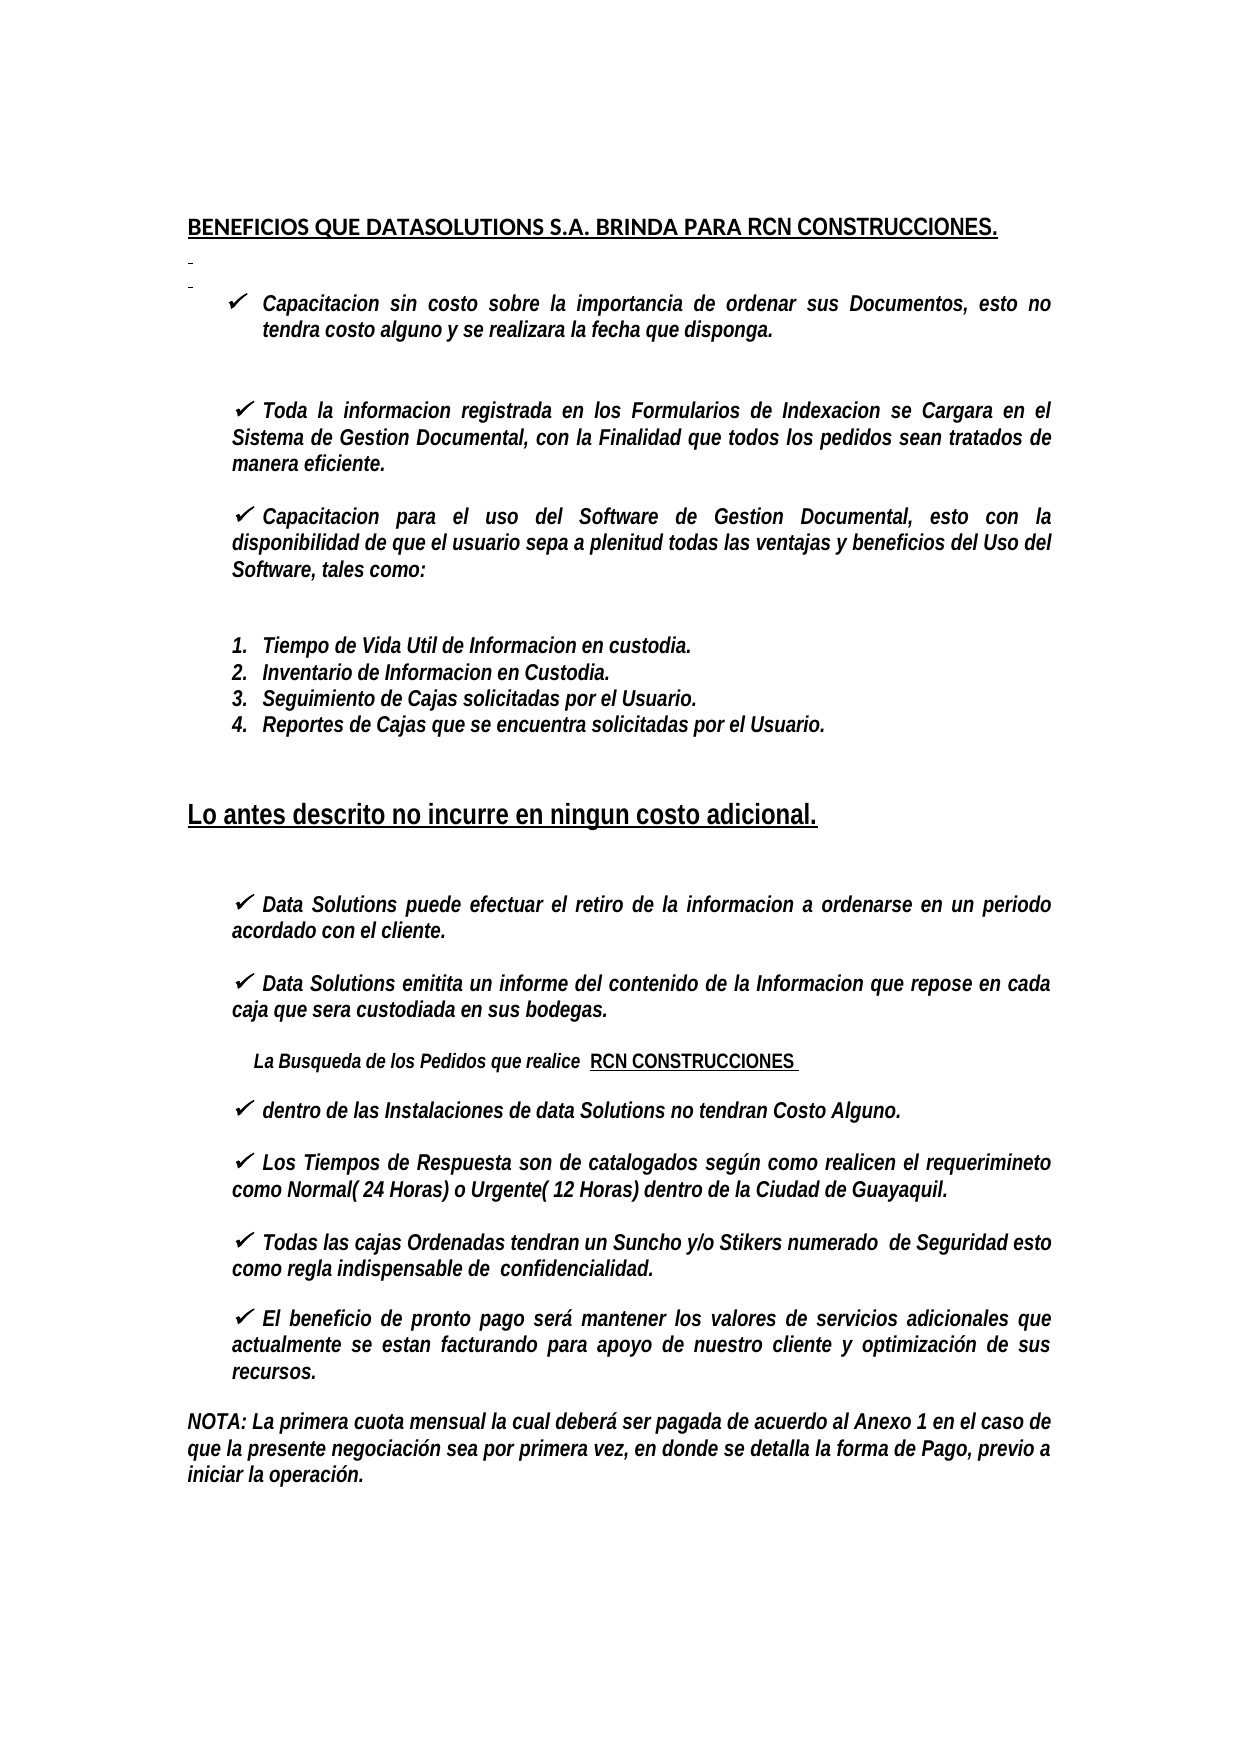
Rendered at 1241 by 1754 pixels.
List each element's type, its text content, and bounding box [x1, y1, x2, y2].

list dentro de las Instalaciones de data Solutions no tendran Costo Alguno. [232, 1097, 1052, 1123]
list Reportes de Cajas que se encuentra solicitadas por el Usuario. [232, 711, 1052, 738]
list Capacitacion para el uso del Software de Gestion Documental, esto con la disponibilidad de que el usuario sepa a plenitud todas las ventajas y beneficios del Uso del Software, tales como: [232, 503, 1052, 582]
list Todas las cajas Ordenadas tendran un Suncho y/o Stikers numerado de Seguridad esto como regla indispensable de confidencialidad. [232, 1228, 1052, 1281]
list Inventario de Informacion en Custodia. [232, 658, 1052, 685]
text Lo antes descrito no incurre en ningun costo adicional. [187, 797, 1052, 831]
list El beneficio de pronto pago será mantener los valores de servicios adicionales que actualmente se estan facturando para apoyo de nuestro cliente y optimización de sus recursos. [232, 1305, 1052, 1384]
list Seguimiento de Cajas solicitadas por el Usuario. [232, 685, 1052, 711]
text NOTA: La primera cuota mensual la cual deberá ser pagada de acuerdo al Anexo 1 en el caso de que la presente negociación sea por primera vez, en donde se detalla la forma de Pago, previo a iniciar la operación. [187, 1408, 1052, 1487]
text BENEFICIOS QUE DATASOLUTIONS S.A. BRINDA PARA RCN CONSTRUCCIONES. [187, 211, 1053, 242]
list Los Tiempos de Respuesta son de catalogados según como realicen el requerimineto como Normal( 24 Horas) o Urgente( 12 Horas) dentro de la Ciudad de Guayaquil. [232, 1149, 1052, 1202]
list Data Solutions puede efectuar el retiro de la informacion a ordenarse en un periodo acordado con el cliente. [232, 891, 1052, 943]
text La Busqueda de los Pedidos que realice RCN CONSTRUCCIONES [187, 1049, 1053, 1073]
list Capacitacion sin costo sobre la importancia de ordenar sus Documentos, esto no tendra costo alguno y se realizara la fecha que disponga. [225, 290, 1052, 342]
list Data Solutions emitita un informe del contenido de la Informacion que repose en cada caja que sera custodiada en sus bodegas. [232, 970, 1052, 1022]
list Tiempo de Vida Util de Informacion en custodia. [232, 632, 1052, 658]
list Toda la informacion registrada en los Formularios de Indexacion se Cargara en el Sistema de Gestion Documental, con la Finalidad que todos los pedidos sean tratados de manera eficiente. [232, 397, 1052, 476]
